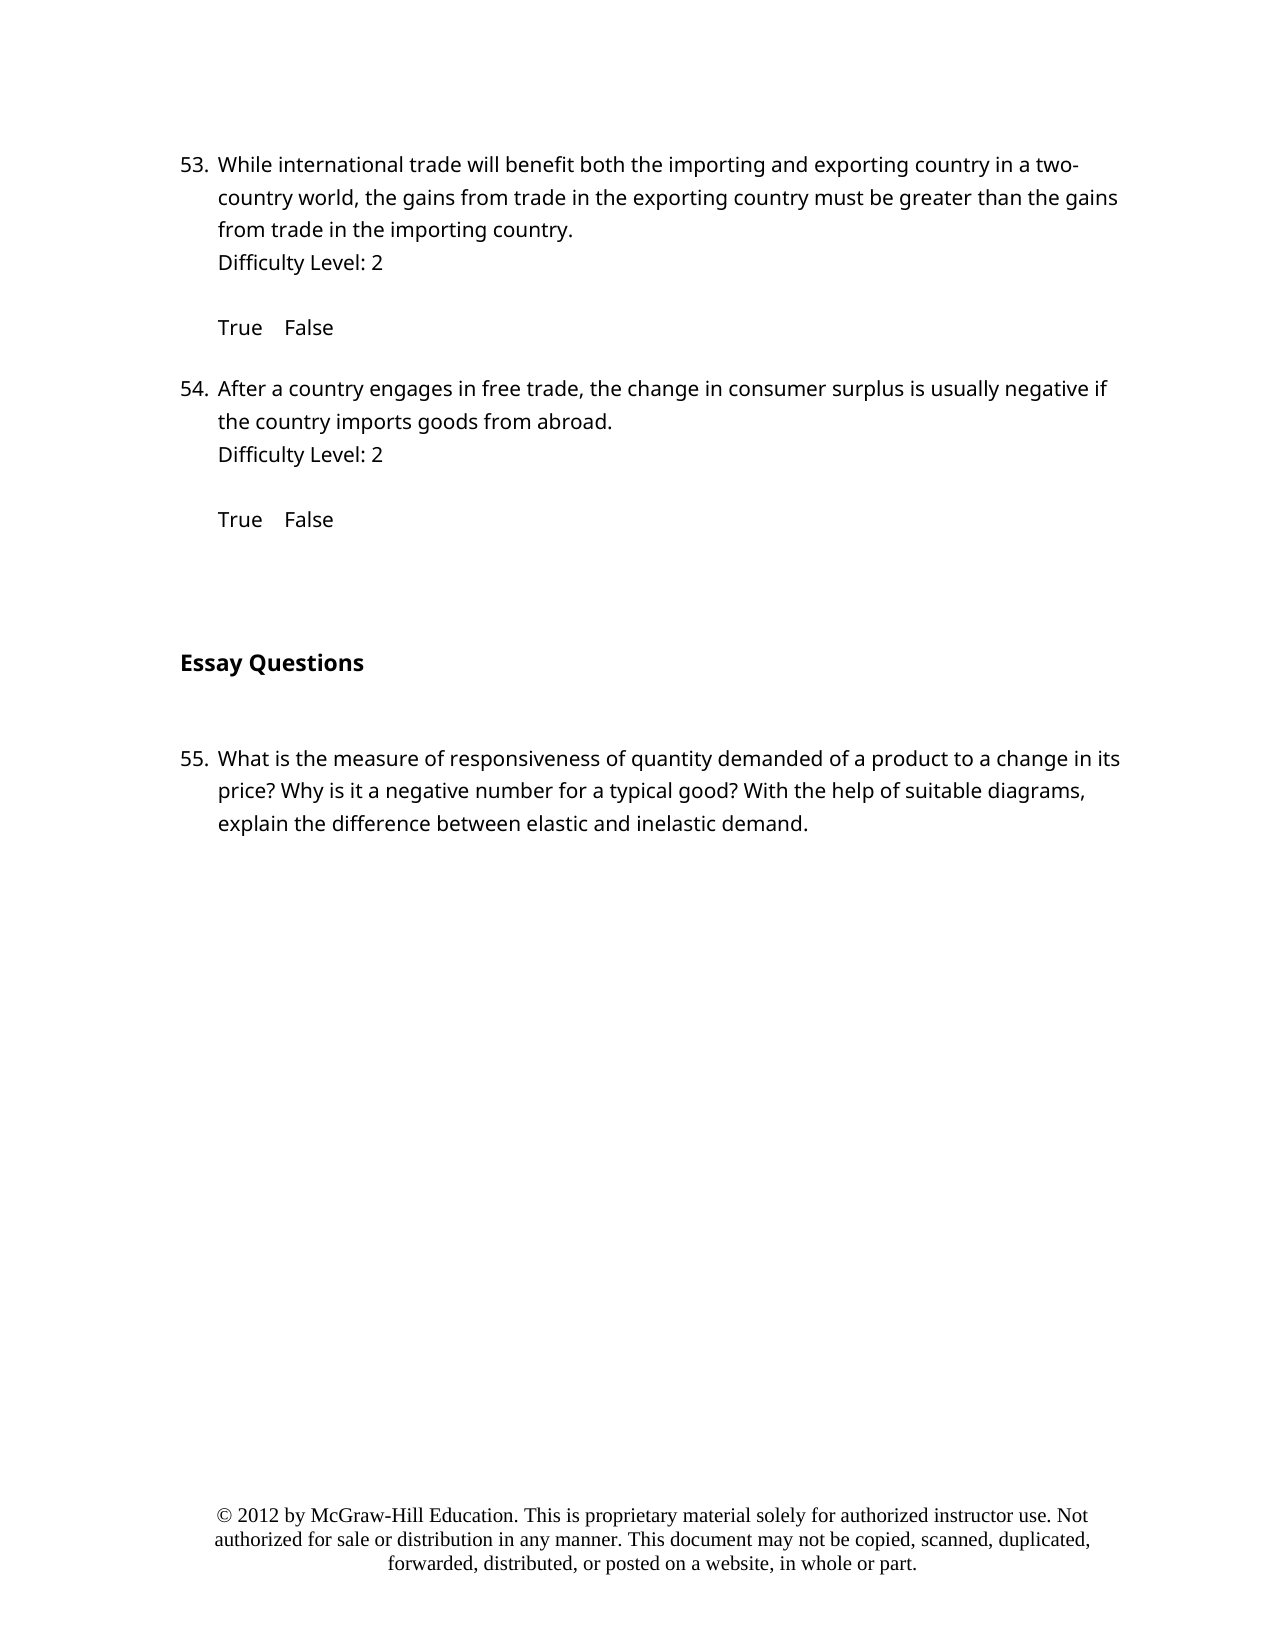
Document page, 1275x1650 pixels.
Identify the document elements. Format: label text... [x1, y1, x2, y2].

table_header 53. [180, 150, 218, 345]
table_header 55. [180, 744, 218, 1161]
table_header After a country engages in free trade, the change in consumer surplus is usually negative if the country imports goods from abroad. Difficulty Level: 2 True False [218, 375, 1125, 537]
table_header While international trade will benefit both the importing and exporting country in a two-country world, the gains from trade in the exporting country must be greater than the gains from trade in the importing country. Difficulty Level: 2 True False [218, 150, 1125, 345]
text Essay Questions [180, 621, 1125, 714]
table_header 54. [180, 375, 218, 537]
table_header What is the measure of responsiveness of quantity demanded of a product to a change in its price? Why is it a negative number for a typical good? With the help of suitable diagrams, explain the difference between elastic and inelastic demand. [218, 744, 1125, 1161]
